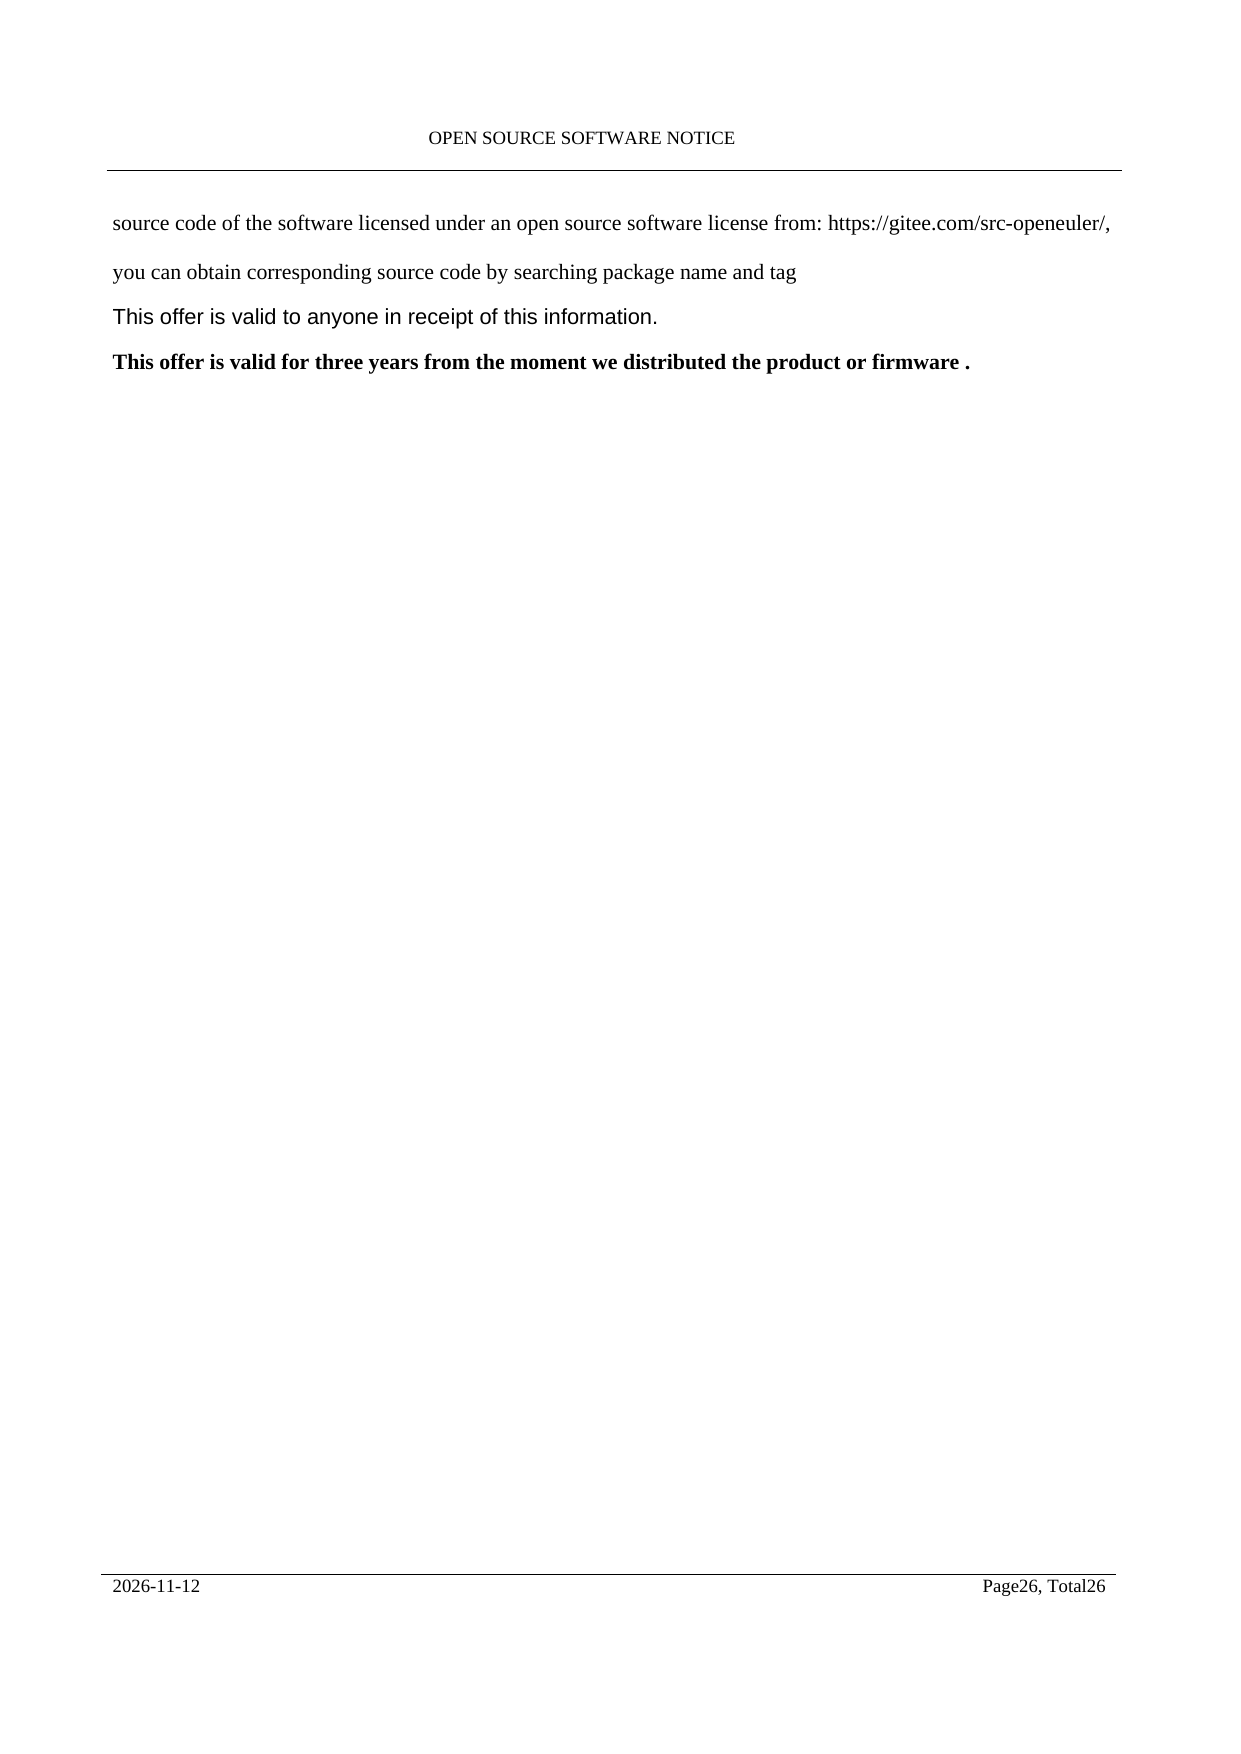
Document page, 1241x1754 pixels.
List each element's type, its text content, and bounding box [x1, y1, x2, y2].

text This offer is valid to anyone in receipt of this information. [112, 300, 1128, 333]
text This offer is valid for three years from the moment we distributed the product or firmware . [112, 345, 1128, 378]
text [112, 206, 1128, 288]
